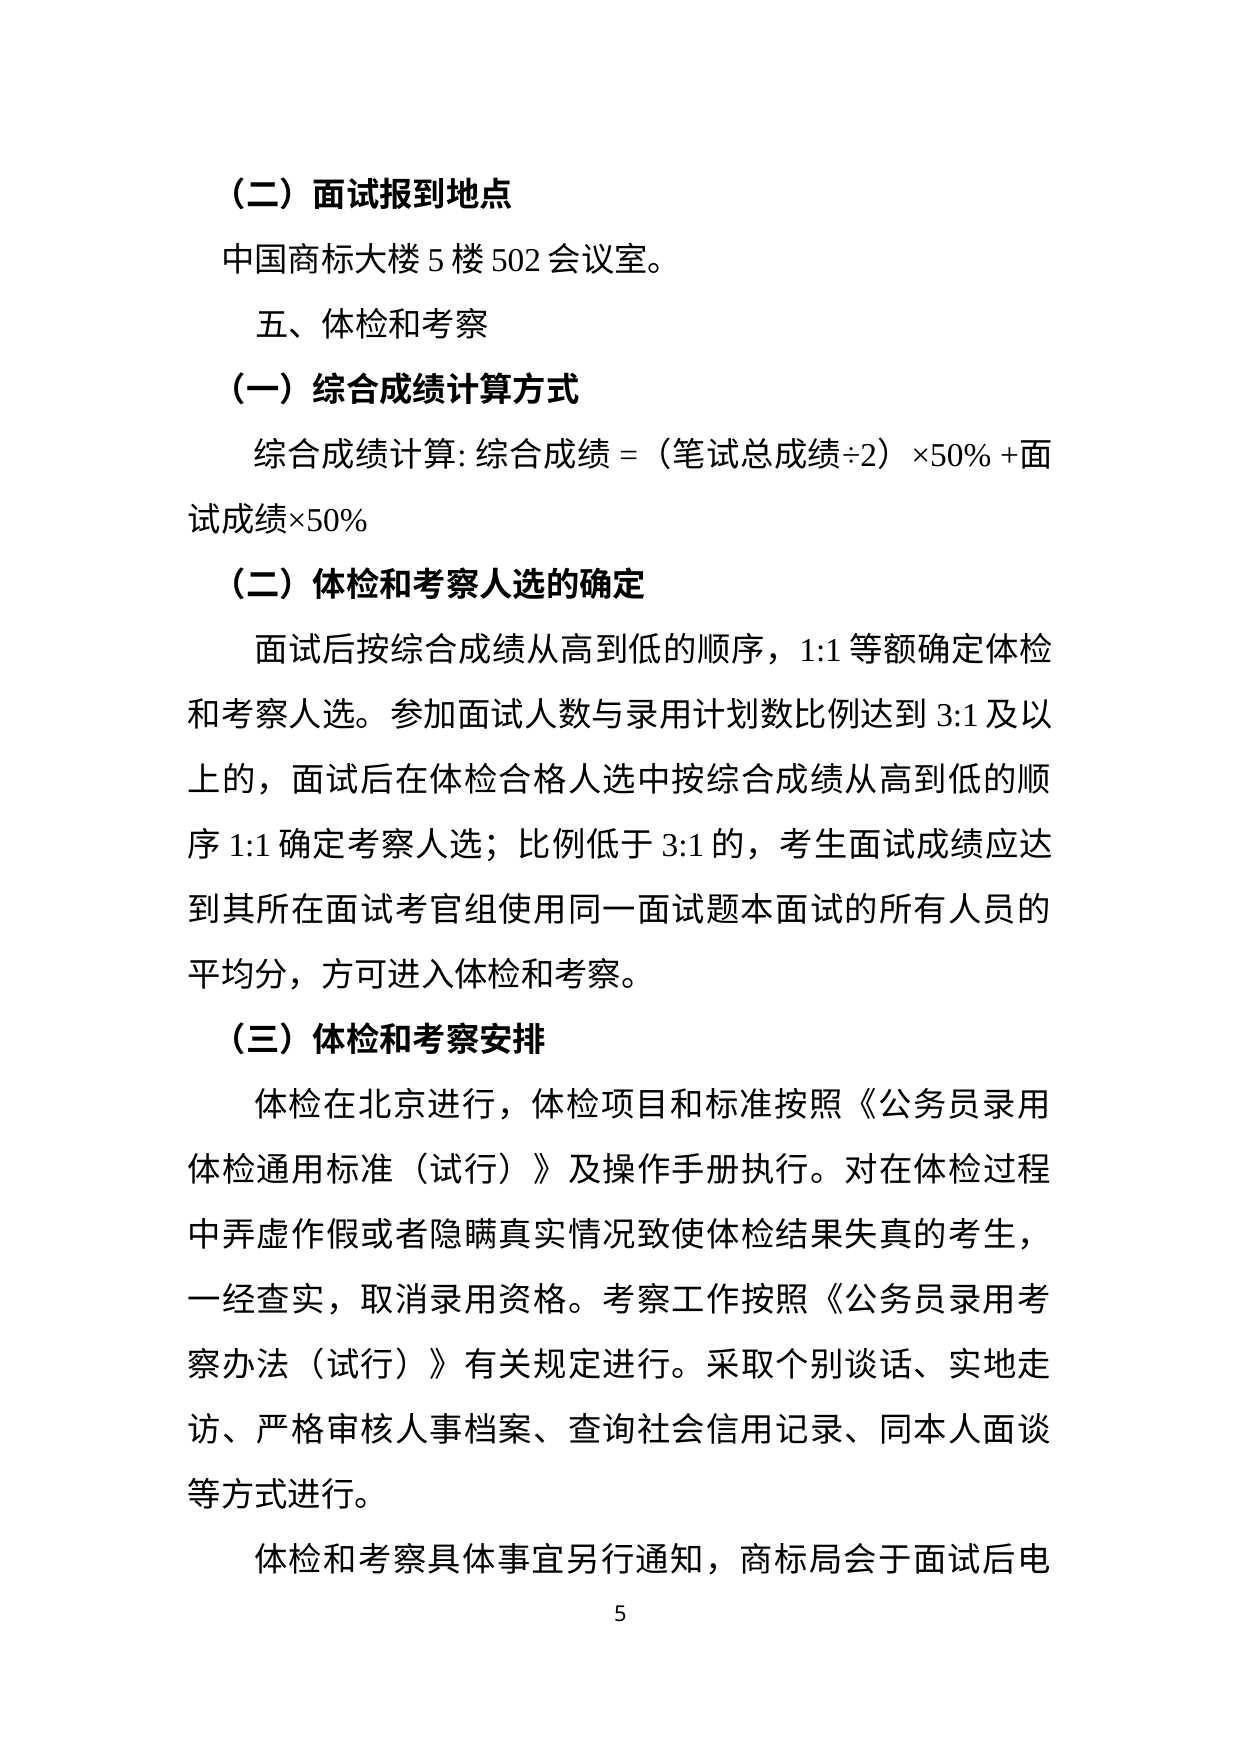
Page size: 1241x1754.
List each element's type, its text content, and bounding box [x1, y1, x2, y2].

text （二）面试报到地点 [187, 159, 1053, 224]
text 综合成绩计算: 综合成绩 =（笔试总成绩÷2）×50% +面试成绩×50% [187, 419, 1053, 549]
text （二）体检和考察人选的确定 [187, 549, 1053, 614]
text 五、体检和考察 [187, 289, 1053, 354]
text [187, 1524, 1053, 1589]
text （三）体检和考察安排 [187, 1004, 1053, 1069]
text 体检在北京进行，体检项目和标准按照《公务员录用体检通用标准（试行）》及操作手册执行。对在体检过程中弄虚作假或者隐瞒真实情况致使体检结果失真的考生，一经查实，取消录用资格。考察工作按照《公务员录用考察办法（试行）》有关规定进行。采取个别谈话、实地走访、严格审核人事档案、查询社会信用记录、同本人面谈等方式进行。 [187, 1069, 1053, 1524]
text （一）综合成绩计算方式 [187, 354, 1053, 419]
text 中国商标大楼5楼502会议室。 [187, 224, 1053, 289]
text 面试后按综合成绩从高到低的顺序，1:1等额确定体检和考察人选。参加面试人数与录用计划数比例达到3:1及以上的，面试后在体检合格人选中按综合成绩从高到低的顺序1:1确定考察人选；比例低于3:1的，考生面试成绩应达到其所在面试考官组使用同一面试题本面试的所有人员的平均分，方可进入体检和考察。 [187, 614, 1053, 1004]
